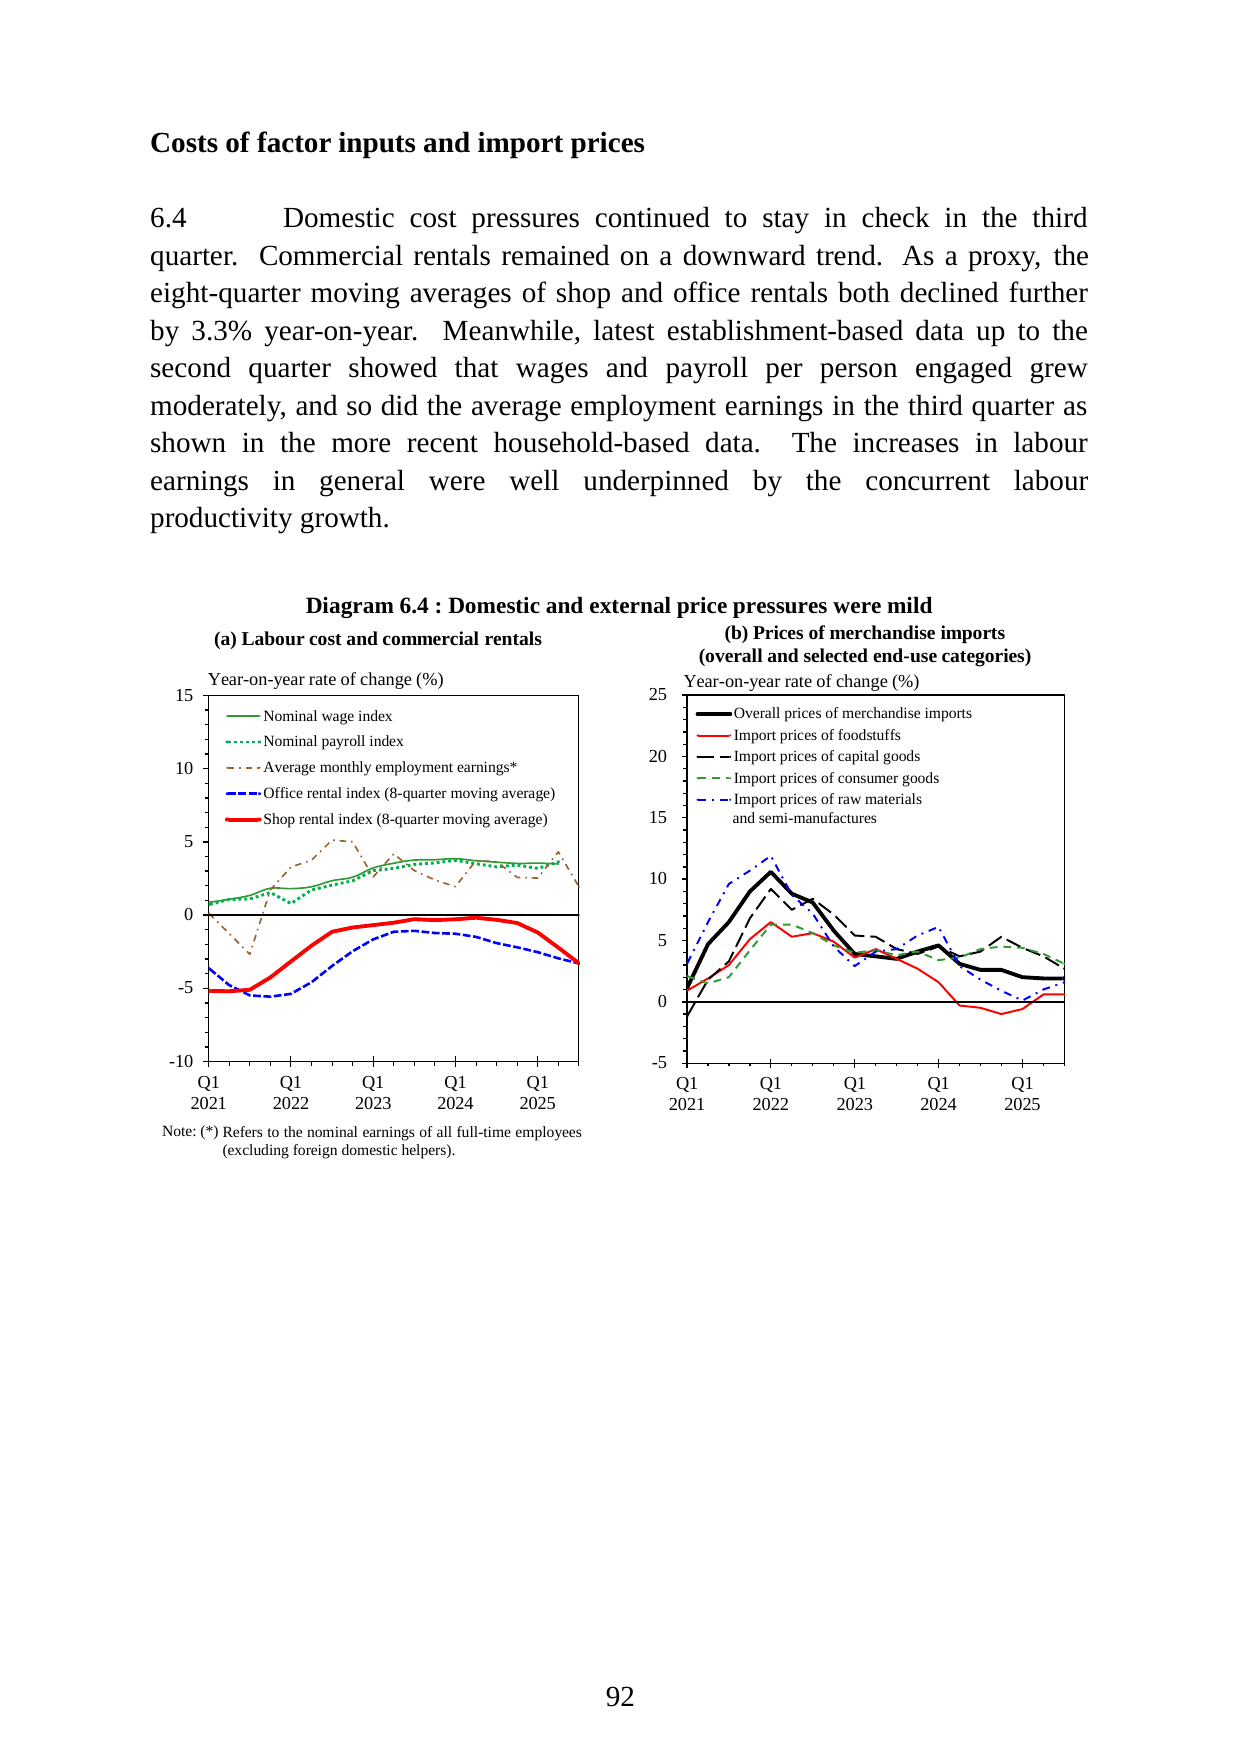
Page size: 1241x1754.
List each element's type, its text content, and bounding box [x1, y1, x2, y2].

subtitle 6.4 Domestic cost pressures continued to stay in check in the third quarter. Commercial rentals remained on a downward trend. As a proxy, the eight-quarter moving averages of shop and office rentals both declined further by 3.3% year-on-year. Meanwhile, latest establishment-based data up to the second quarter showed that wages and payroll per person engaged grew moderately, and so did the average employment earnings in the third quarter as shown in the more recent household-based data. The increases in labour earnings in general were well underpinned by the concurrent labour productivity growth. [150, 198, 1089, 536]
text Costs of factor inputs and import prices [150, 123, 1090, 161]
